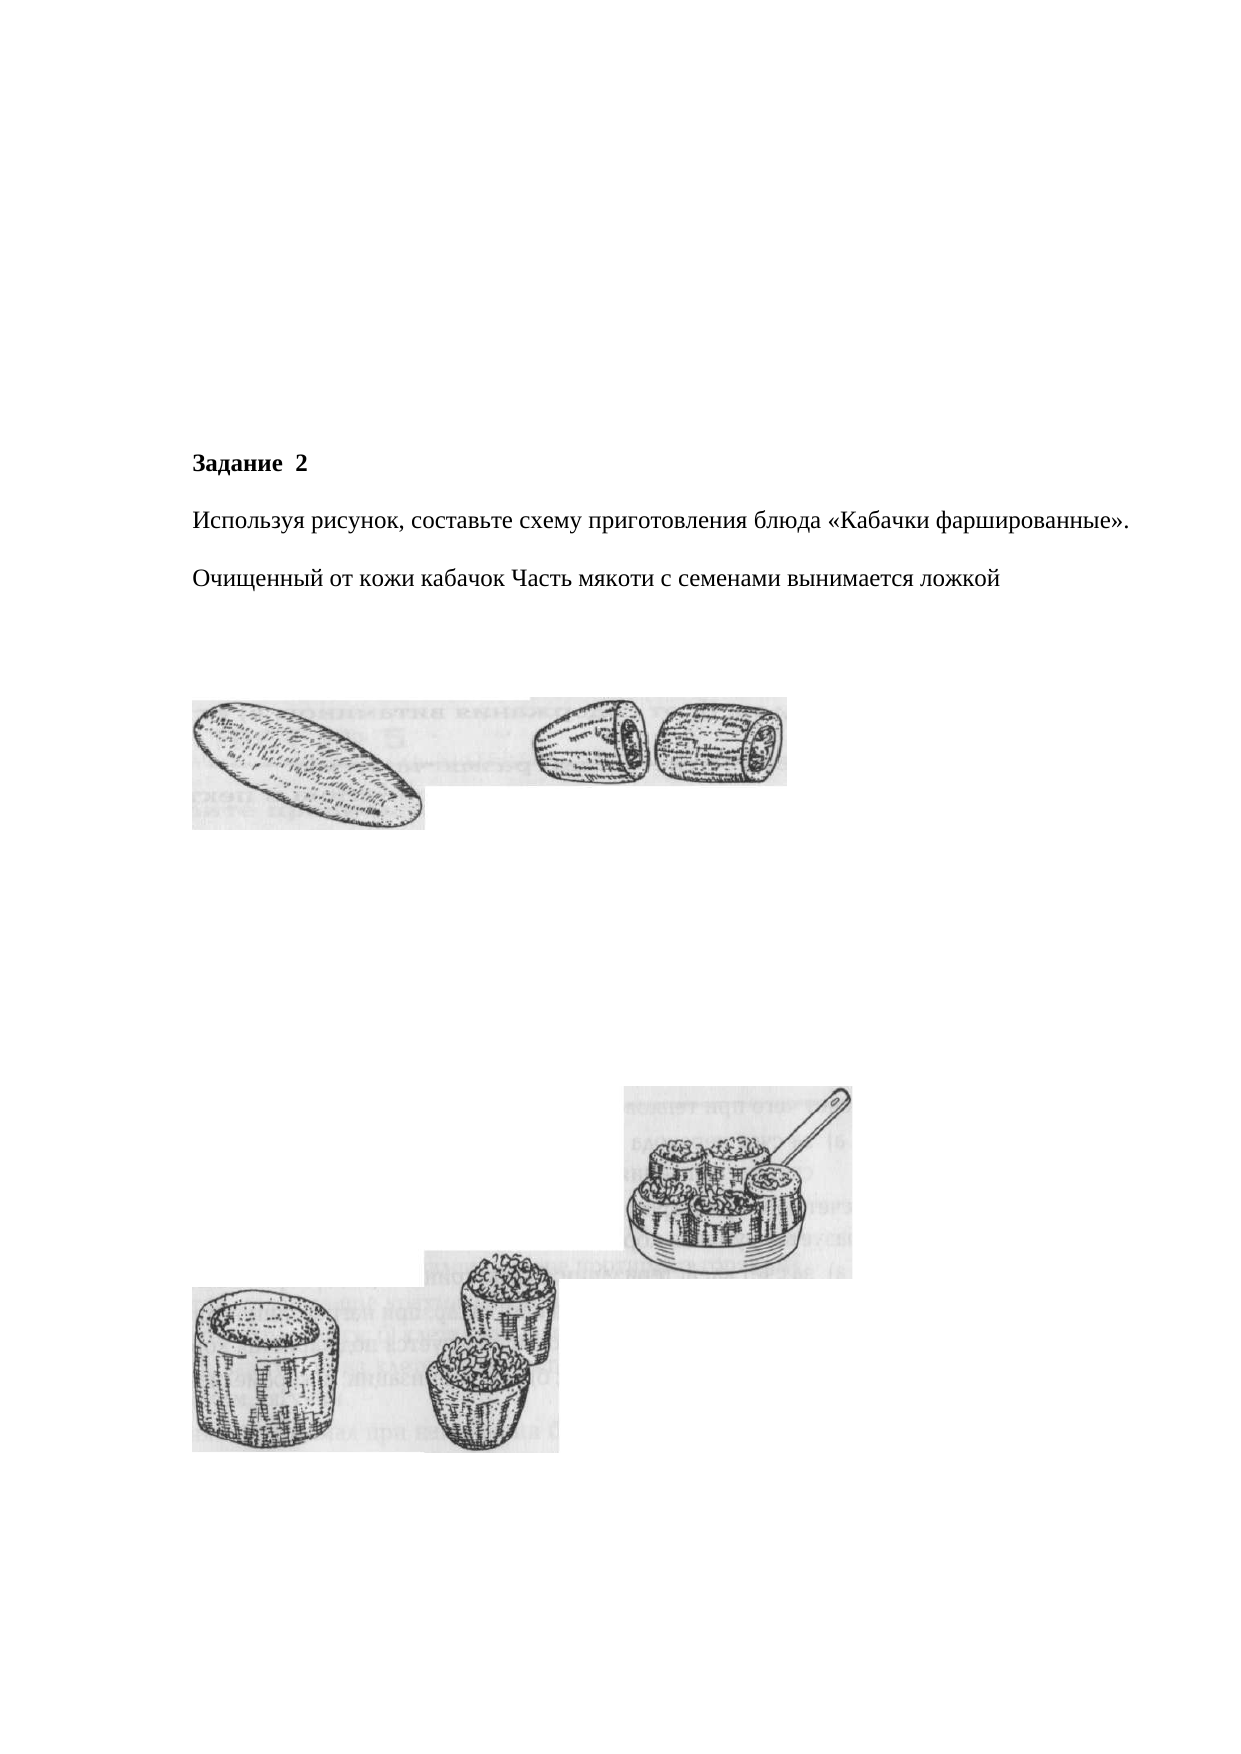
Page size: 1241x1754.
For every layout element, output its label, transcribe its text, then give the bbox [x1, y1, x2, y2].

text Очищенный от кожи кабачок Часть мякоти с семенами вынимается ложкой [192, 563, 1181, 592]
text Используя рисунок, составьте схему приготовления блюда «Кабачки фаршированные». [192, 506, 1181, 534]
picture [192, 697, 787, 830]
picture [192, 1086, 853, 1453]
text Задание 2 [192, 448, 1092, 476]
